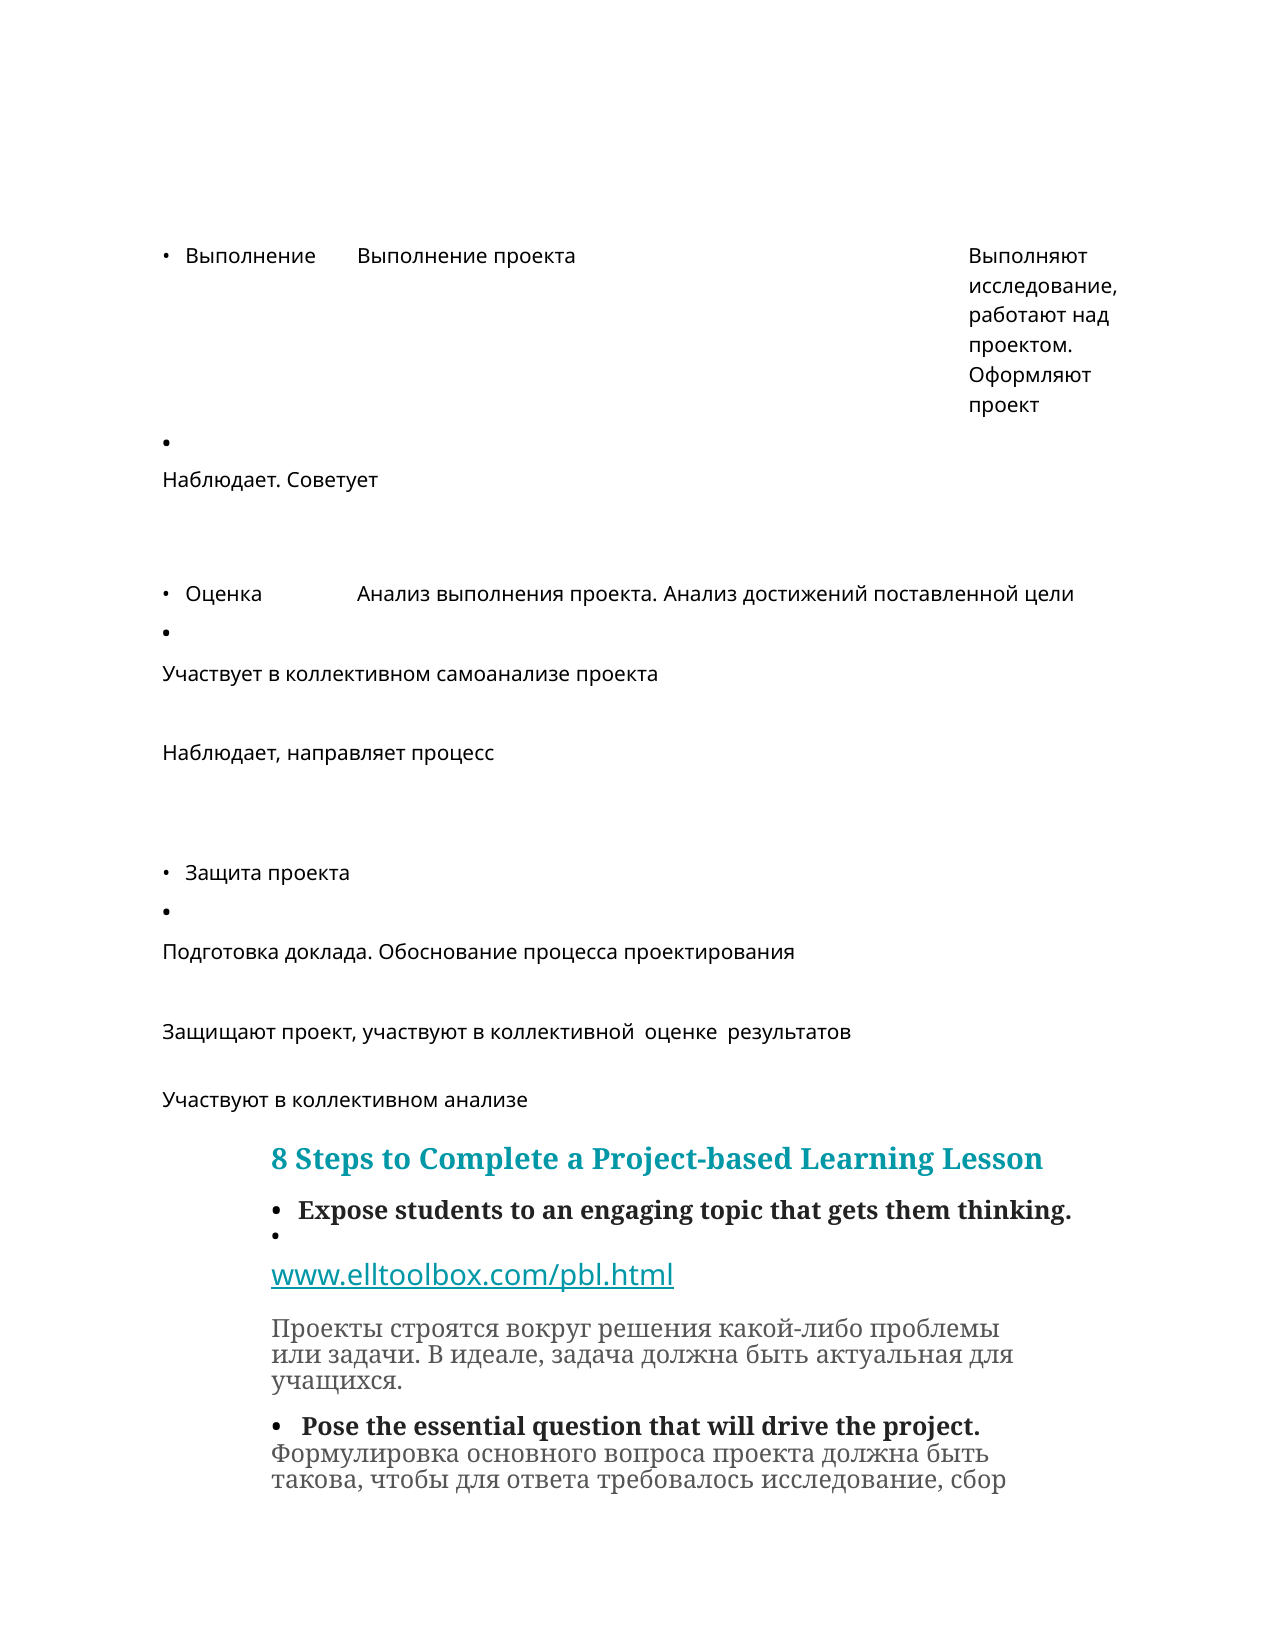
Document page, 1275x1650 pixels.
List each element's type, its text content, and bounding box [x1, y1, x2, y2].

text Наблюдает, направляет процесс [162, 737, 1067, 767]
text Участвует в коллективном самоанализе проекта [162, 657, 1121, 687]
text www.elltoolbox.com/pbl.html [271, 1265, 1125, 1290]
text Участвуют в коллективном анализе [162, 1085, 1078, 1113]
list Оценка Анализ выполнения проекта. Анализ достижений поставленной цели [162, 578, 1121, 607]
list Защита проекта [162, 856, 1121, 886]
text 8 Steps to Complete a Project-based Learning Lesson [271, 1149, 1125, 1174]
list Expose students to an engaging topic that gets them thinking. [271, 1199, 1125, 1224]
list Выполнение Выполнение проекта Выполняют исследование, работают над проектом. Оформляют проект [162, 240, 1121, 418]
text Проекты строятся вокруг решения какой-либо проблемы или задачи. В идеале, задача должна быть актуальная для учащихся. [271, 1316, 1050, 1395]
text Защищают проект, участвуют в коллективной оценке результатов [162, 1016, 1125, 1045]
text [271, 1441, 1050, 1494]
list Pose the essential question that will drive the project. [271, 1415, 1125, 1440]
text Наблюдает. Советует [162, 468, 1125, 493]
text Подготовка доклада. Обоснование процесса проектирования [162, 936, 1125, 966]
